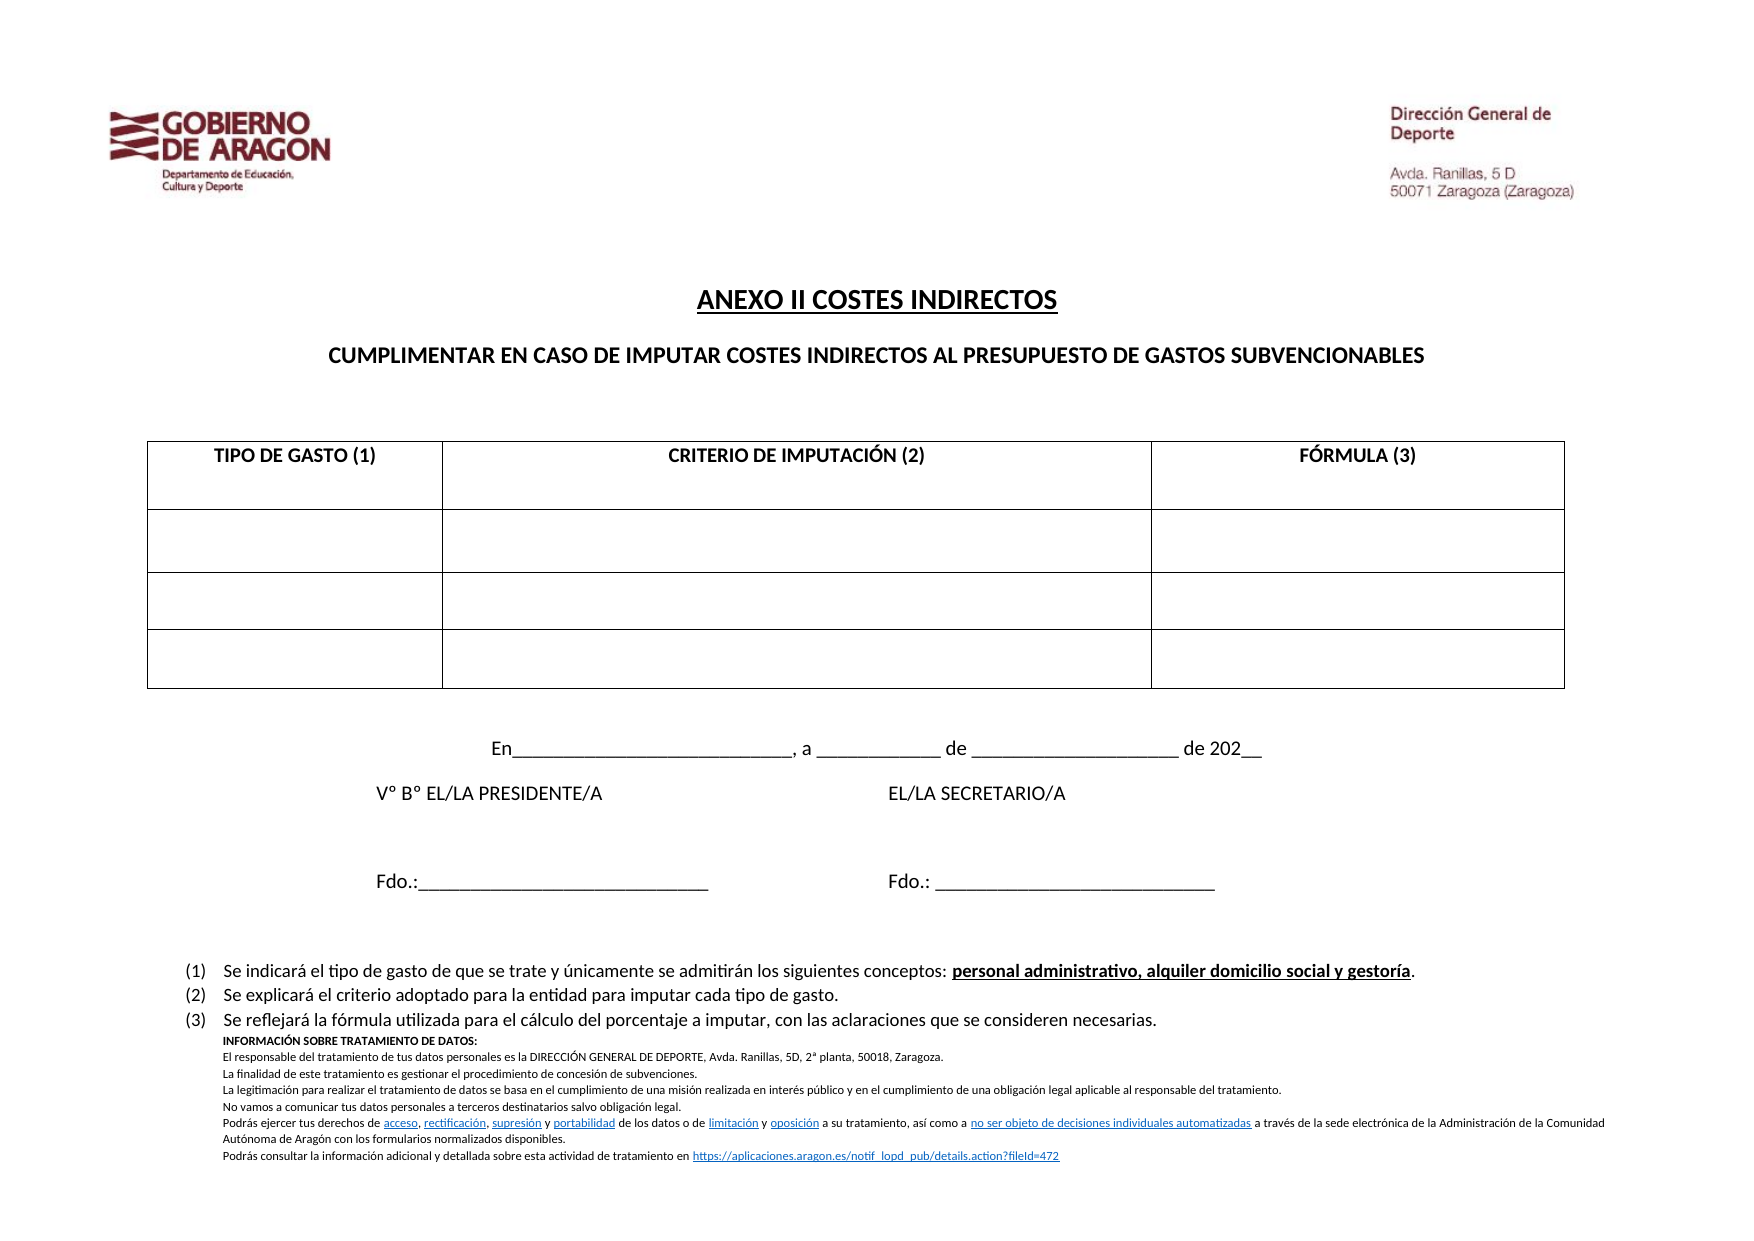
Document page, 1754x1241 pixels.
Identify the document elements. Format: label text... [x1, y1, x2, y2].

list La finalidad de este tratamiento es gestionar el procedimiento de concesión de subvenciones. [223, 1066, 1606, 1081]
table_header FÓRMULA (3) [1152, 442, 1564, 509]
list No vamos a comunicar tus datos personales a terceros destinatarios salvo obligación legal. [223, 1099, 1606, 1114]
list Se explicará el criterio adoptado para la entidad para imputar cada tipo de gasto. [185, 984, 1606, 1007]
table_cell [1152, 510, 1564, 572]
table_header TIPO DE GASTO (1) [148, 442, 442, 509]
table_cell [148, 510, 442, 572]
text ANEXO II COSTES INDIRECTOS [148, 281, 1606, 317]
table_cell [443, 510, 1151, 572]
table_header CRITERIO DE IMPUTACIÓN (2) [443, 442, 1151, 509]
picture [1351, 76, 1607, 232]
table_cell EL/LA SECRETARIO/A Fdo.: ___________________________ [877, 780, 1389, 912]
table_cell [148, 630, 442, 688]
list La legitimación para realizar el tratamiento de datos se basa en el cumplimiento de una misión realizada en interés público y en el cumplimiento de una obligación legal aplicable al responsable del tratamiento. [223, 1082, 1606, 1098]
table_cell [148, 573, 442, 629]
list Se reflejará la fórmula utilizada para el cálculo del porcentaje a imputar, con las aclaraciones que se consideren necesarias. [185, 1008, 1606, 1031]
list Podrás consultar la información adicional y detallada sobre esta actividad de tratamiento en https://aplicaciones.aragon.es/notif_lopd_pub/details.action?fileId=472 [223, 1148, 1606, 1163]
list Se indicará el tipo de gasto de que se trate y únicamente se admitirán los siguientes conceptos: personal administrativo, alquiler domicilio social y gestoría. [185, 959, 1606, 982]
table_cell [1152, 573, 1564, 629]
table_header En___________________________, a ____________ de ____________________ de 202__ [365, 736, 1389, 780]
table_cell [443, 573, 1151, 629]
text CUMPLIMENTAR EN CASO DE IMPUTAR COSTES INDIRECTOS AL PRESUPUESTO DE GASTOS SUBVENCIONABLES [148, 341, 1606, 370]
table_cell [443, 630, 1151, 688]
table_cell [1152, 630, 1564, 688]
list INFORMACIÓN SOBRE TRATAMIENTO DE DATOS: [223, 1033, 1606, 1048]
table_cell Vº Bº EL/LA PRESIDENTE/A Fdo.:____________________________ [365, 780, 877, 912]
list Podrás ejercer tus derechos de acceso, rectificación, supresión y portabilidad de los datos o de limitación y oposición a su tratamiento, así como a no ser objeto de decisiones individuales automatizadas a través de la sede electrónica de la Administración de la Comunidad Autónoma de Aragón con los formularios normalizados disponibles. [223, 1115, 1606, 1147]
list El responsable del tratamiento de tus datos personales es la DIRECCIÓN GENERAL DE DEPORTE, Avda. Ranillas, 5D, 2ª planta, 50018, Zaragoza. [223, 1049, 1606, 1065]
picture [53, 68, 375, 233]
